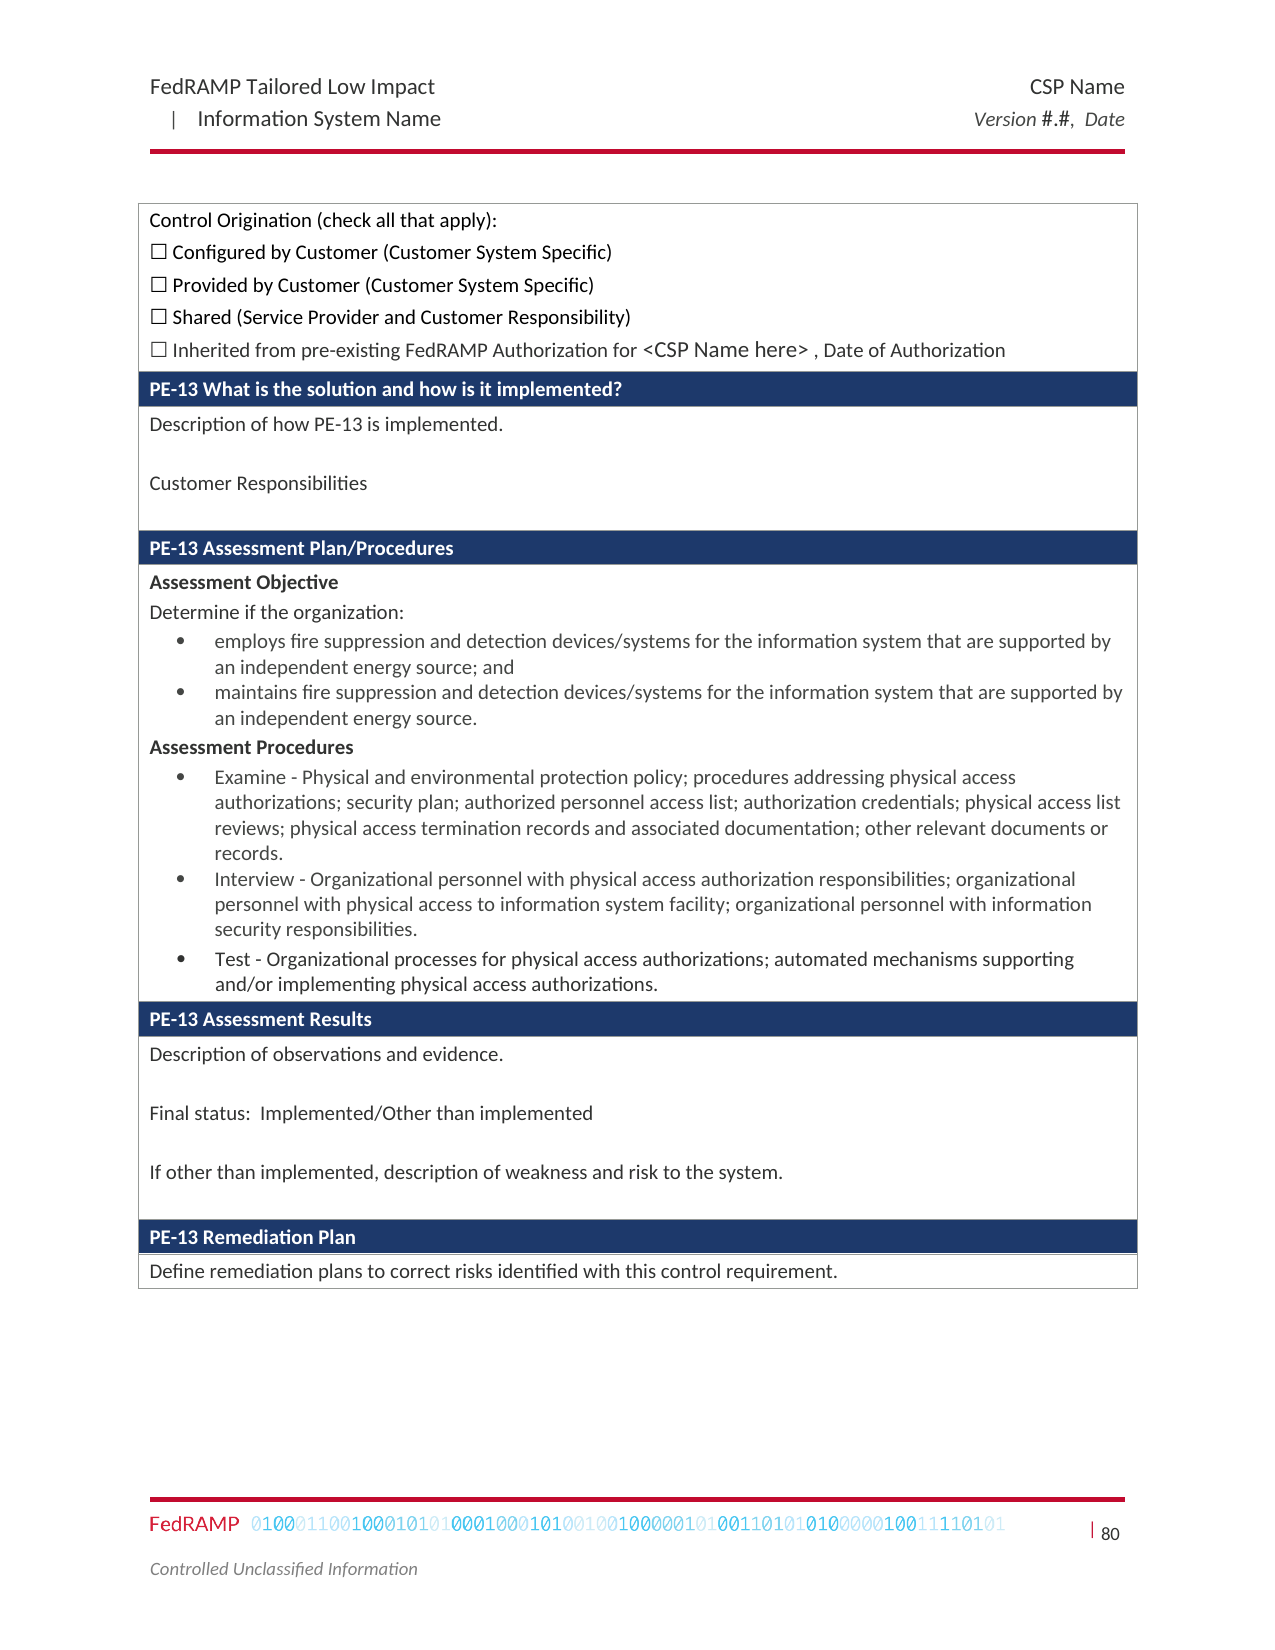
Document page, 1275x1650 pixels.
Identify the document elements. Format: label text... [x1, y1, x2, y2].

table_cell PE-13 Remediation Plan [139, 1220, 1137, 1253]
table_cell PE-13 Assessment Results [139, 1002, 1137, 1036]
picture [150, 1514, 1005, 1540]
table_cell PE-13 Assessment Plan/Procedures [139, 531, 1137, 564]
table_cell Description of observations and evidence. Final status: Implemented/Other than implemented If other than implemented, description of weakness and risk to the system. [139, 1037, 1137, 1219]
table_cell Assessment Objective Determine if the organization: employs fire suppression and detection devices/systems for the information system that are supported by an independent energy source; and maintains fire suppression and detection devices/systems for the information system that are supported by an independent energy source. Assessment Procedures Examine - Physical and environmental protection policy; procedures addressing physical access authorizations; security plan; authorized personnel access list; authorization credentials; physical access list reviews; physical access termination records and associated documentation; other relevant documents or records. Interview - Organizational personnel with physical access authorization responsibilities; organizational personnel with physical access to information system facility; organizational personnel with information security responsibilities. Test - Organizational processes for physical access authorizations; automated mechanisms supporting and/or implementing physical access authorizations. [139, 565, 1137, 1001]
table_cell PE-13 What is the solution and how is it implemented? [139, 372, 1137, 406]
table_cell Description of how PE-13 is implemented. Customer Responsibilities [139, 407, 1137, 529]
table_cell Control Origination (check all that apply): Configured by Customer (Customer System Specific) Provided by Customer (Customer System Specific) Shared (Service Provider and Customer Responsibility) Inherited from pre-existing FedRAMP Authorization for , [139, 204, 1137, 371]
table_cell Define remediation plans to correct risks identified with this control requirement. [139, 1255, 1137, 1288]
